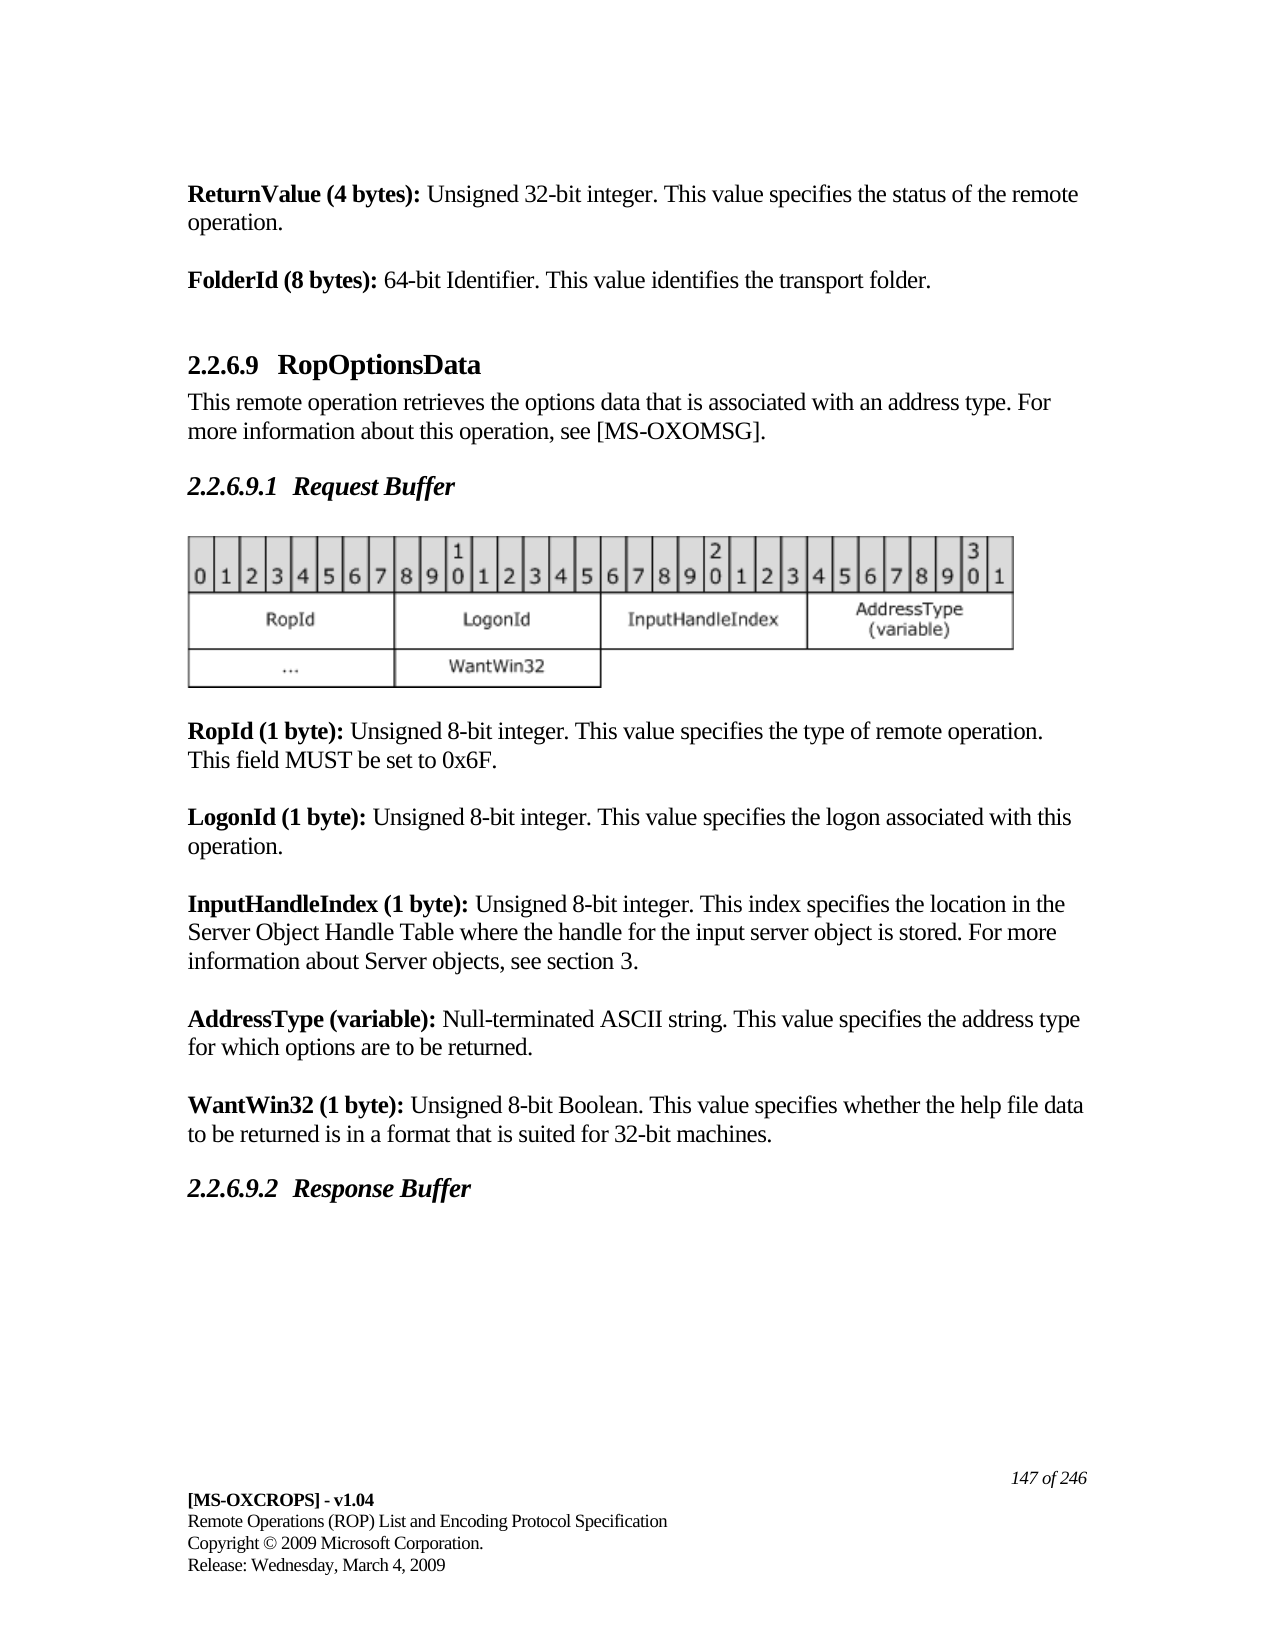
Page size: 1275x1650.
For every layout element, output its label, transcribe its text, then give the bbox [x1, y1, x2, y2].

text FolderId (8 bytes): 64-bit Identifier. This value identifies the transport folder. [187, 265, 1087, 294]
text AddressType (variable): Null-terminated ASCII string. This value specifies the address type for which options are to be returned. [187, 1004, 1087, 1061]
text InputHandleIndex (1 byte): Unsigned 8-bit integer. This index specifies the location in the Server Object Handle Table where the handle for the input server object is stored. For more information about Server objects, see section 3. [187, 889, 1087, 975]
picture [187, 536, 1014, 688]
text WantWin32 (1 byte): Unsigned 8-bit Boolean. This value specifies whether the help file data to be returned is in a format that is suited for 32-bit machines. [187, 1090, 1087, 1147]
subtitle RopOptionsData [187, 347, 1087, 381]
text LogonId (1 byte): Unsigned 8-bit integer. This value specifies the logon associated with this operation. [187, 802, 1087, 860]
text RopId (1 byte): Unsigned 8-bit integer. This value specifies the type of remote operation. This field MUST be set to 0x6F. [187, 716, 1087, 774]
subtitle Request Buffer [187, 470, 1087, 501]
subtitle Response Buffer [187, 1172, 1087, 1204]
text ReturnValue (4 bytes): Unsigned 32-bit integer. This value specifies the status of the remote operation. [187, 179, 1087, 236]
text This remote operation retrieves the options data that is associated with an address type. For more information about this operation, see [MS-OXOMSG]. [187, 387, 1087, 445]
